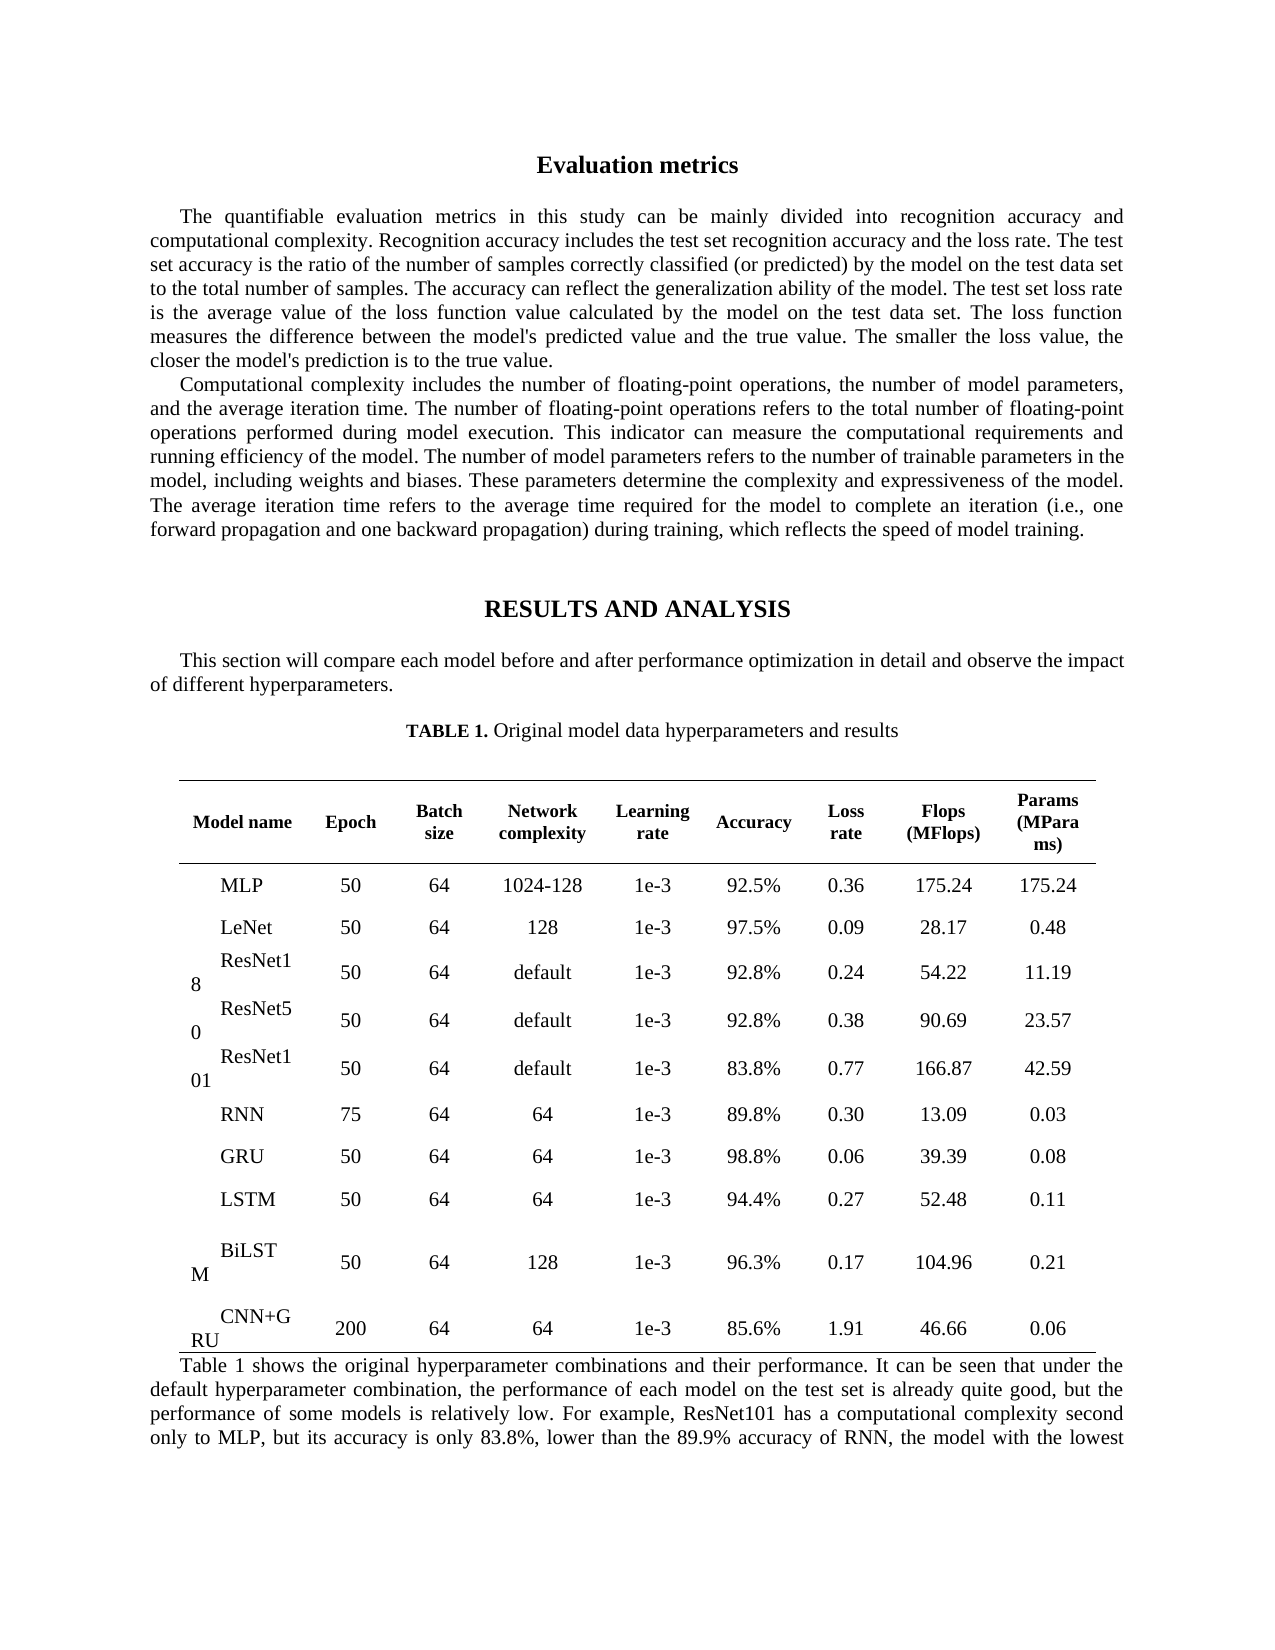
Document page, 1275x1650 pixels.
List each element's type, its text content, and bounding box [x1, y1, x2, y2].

table_cell 39.39 [887, 1135, 1000, 1178]
table_cell 50 [306, 996, 396, 1044]
table_cell 50 [306, 1221, 396, 1304]
table_cell 94.4% [703, 1178, 805, 1221]
table_cell 90.69 [887, 996, 1000, 1044]
table_cell 0.03 [1000, 1093, 1096, 1135]
table_cell Params (MParams) [1000, 781, 1096, 863]
table_cell ResNet18 [179, 948, 306, 996]
table_cell 46.66 [887, 1304, 1000, 1352]
table_cell 64 [483, 1135, 602, 1178]
table_cell 64 [396, 905, 483, 948]
table_cell 23.57 [1000, 996, 1096, 1044]
text Computational complexity includes the number of floating-point operations, the number of model parameters, and the average iteration time. The number of floating-point operations refers to the total number of floating-point operations performed during model execution. This indicator can measure the computational requirements and running efficiency of the model. The number of model parameters refers to the number of trainable parameters in the model, including weights and biases. These parameters determine the complexity and expressiveness of the model. The average iteration time refers to the average time required for the model to complete an iteration (i.e., one forward propagation and one backward propagation) during training, which reflects the speed of model training. [150, 372, 1125, 541]
table_cell 64 [396, 1178, 483, 1221]
table_cell 166.87 [887, 1044, 1000, 1092]
table_cell 1024-128 [483, 864, 602, 905]
table_cell 50 [306, 948, 396, 996]
table_cell 0.48 [1000, 905, 1096, 948]
table_cell 64 [396, 1304, 483, 1352]
table_cell 1e-3 [602, 864, 703, 905]
table_cell 128 [483, 1221, 602, 1304]
table_cell Flops (MFlops) [887, 781, 1000, 863]
table_cell 50 [306, 864, 396, 905]
table_cell 50 [306, 1135, 396, 1178]
table_cell 1e-3 [602, 948, 703, 996]
subtitle Results and analysis [150, 594, 1125, 623]
table_cell 1e-3 [602, 1304, 703, 1352]
table_cell 64 [396, 996, 483, 1044]
table_cell 0.36 [805, 864, 887, 905]
table_cell 1e-3 [602, 1093, 703, 1135]
table_cell 0.30 [805, 1093, 887, 1135]
table_cell Epoch [306, 781, 396, 863]
table_cell Model name [179, 781, 306, 863]
table_cell Accuracy [703, 781, 805, 863]
table_cell 83.8% [703, 1044, 805, 1092]
table_cell 0.21 [1000, 1221, 1096, 1304]
table_cell 128 [483, 905, 602, 948]
table_cell 64 [396, 1093, 483, 1135]
table_cell 0.38 [805, 996, 887, 1044]
table_cell 85.6% [703, 1304, 805, 1352]
table_cell LSTM [179, 1178, 306, 1221]
table_cell 75 [306, 1093, 396, 1135]
table_cell 1e-3 [602, 1221, 703, 1304]
table_header Table 1. Original model data hyperparameters and results [179, 696, 1096, 779]
table_cell 0.08 [1000, 1135, 1096, 1178]
table_cell 64 [396, 864, 483, 905]
table_cell 1e-3 [602, 1044, 703, 1092]
table_cell 64 [483, 1093, 602, 1135]
text The quantifiable evaluation metrics in this study can be mainly divided into recognition accuracy and computational complexity. Recognition accuracy includes the test set recognition accuracy and the loss rate. The test set accuracy is the ratio of the number of samples correctly classified (or predicted) by the model on the test data set to the total number of samples. The accuracy can reflect the generalization ability of the model. The test set loss rate is the average value of the loss function value calculated by the model on the test data set. The loss function measures the difference between the model's predicted value and the true value. The smaller the loss value, the closer the model's prediction is to the true value. [150, 204, 1125, 372]
text This section will compare each model before and after performance optimization in detail and observe the impact of different hyperparameters. [150, 648, 1125, 696]
table_cell 0.06 [805, 1135, 887, 1178]
table_cell BiLSTM [179, 1221, 306, 1304]
table_cell 96.3% [703, 1221, 805, 1304]
table_cell 64 [396, 1044, 483, 1092]
table_cell 0.11 [1000, 1178, 1096, 1221]
table_cell 89.8% [703, 1093, 805, 1135]
table_cell MLP [179, 864, 306, 905]
table_cell Loss rate [805, 781, 887, 863]
table_cell GRU [179, 1135, 306, 1178]
table_cell LeNet [179, 905, 306, 948]
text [150, 1353, 1125, 1449]
table_cell 1e-3 [602, 996, 703, 1044]
table_cell 64 [396, 1221, 483, 1304]
table_cell 92.8% [703, 948, 805, 996]
table_cell 0.27 [805, 1178, 887, 1221]
table_cell 28.17 [887, 905, 1000, 948]
table_cell 0.06 [1000, 1304, 1096, 1352]
table_cell 0.77 [805, 1044, 887, 1092]
table_cell 42.59 [1000, 1044, 1096, 1092]
table_cell 97.5% [703, 905, 805, 948]
table_cell ResNet101 [179, 1044, 306, 1092]
table_cell 200 [306, 1304, 396, 1352]
table_cell RNN [179, 1093, 306, 1135]
table_cell 0.17 [805, 1221, 887, 1304]
table_cell 64 [396, 1135, 483, 1178]
table_cell 64 [396, 948, 483, 996]
table_cell default [483, 996, 602, 1044]
table_cell default [483, 1044, 602, 1092]
table_cell 52.48 [887, 1178, 1000, 1221]
table_cell 1e-3 [602, 1178, 703, 1221]
table_cell 11.19 [1000, 948, 1096, 996]
table_cell 92.8% [703, 996, 805, 1044]
table_cell ResNet50 [179, 996, 306, 1044]
table_cell 64 [483, 1178, 602, 1221]
table_cell Network complexity [483, 781, 602, 863]
table_cell 1e-3 [602, 1135, 703, 1178]
table_cell 50 [306, 1044, 396, 1092]
table_cell 1e-3 [602, 905, 703, 948]
table_cell 0.24 [805, 948, 887, 996]
table_cell Batch size [396, 781, 483, 863]
table_cell Learning rate [602, 781, 703, 863]
table_cell 98.8% [703, 1135, 805, 1178]
table_cell default [483, 948, 602, 996]
table_cell 13.09 [887, 1093, 1000, 1135]
table_cell CNN+GRU [179, 1304, 306, 1352]
table_cell 1.91 [805, 1304, 887, 1352]
table_cell 54.22 [887, 948, 1000, 996]
table_cell 64 [483, 1304, 602, 1352]
table_cell 92.5% [703, 864, 805, 905]
table_cell 175.24 [887, 864, 1000, 905]
table_cell 50 [306, 905, 396, 948]
table_cell 0.09 [805, 905, 887, 948]
table_cell 104.96 [887, 1221, 1000, 1304]
table_cell 50 [306, 1178, 396, 1221]
subtitle Evaluation metrics [150, 150, 1125, 179]
table_cell 175.24 [1000, 864, 1096, 905]
